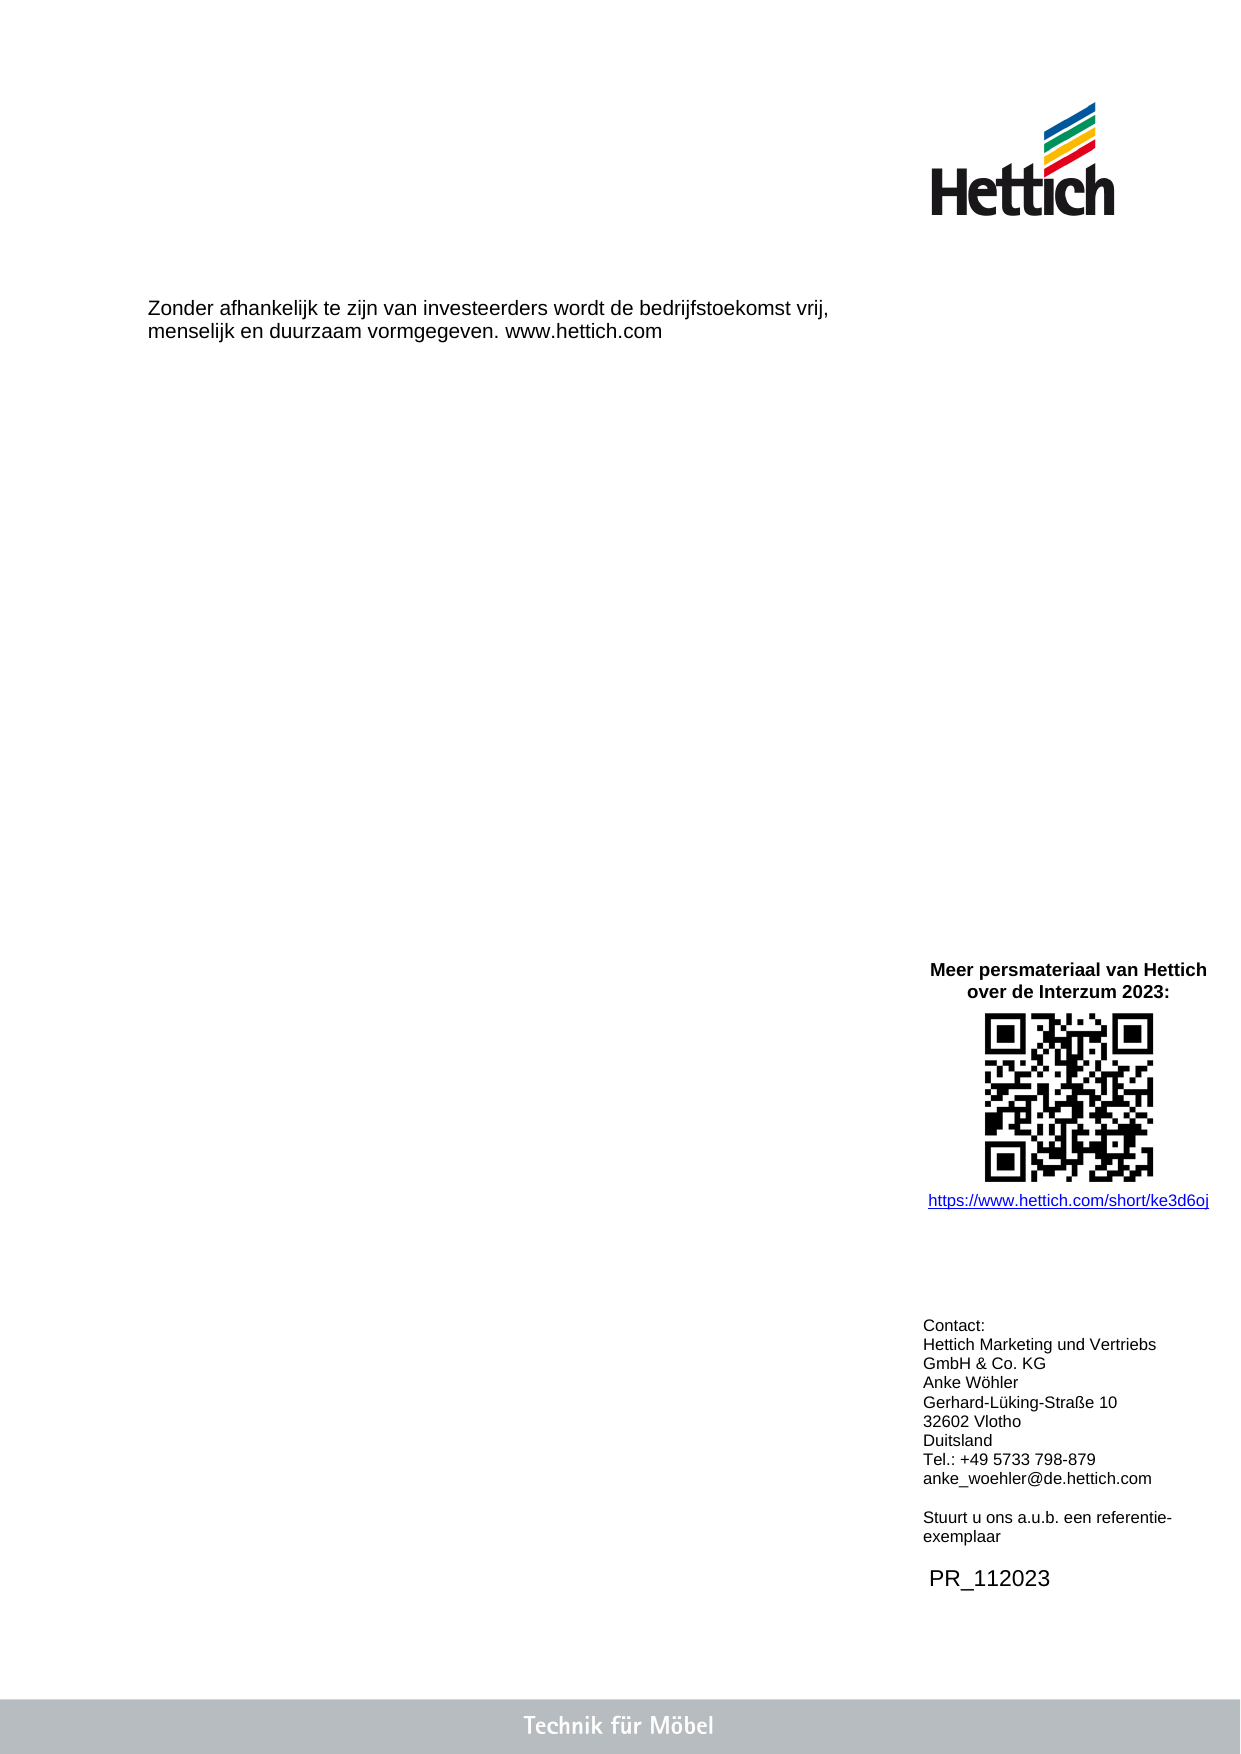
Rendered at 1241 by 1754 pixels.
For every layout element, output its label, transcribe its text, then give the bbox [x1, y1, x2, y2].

picture [0, 21, 1239, 278]
picture [0, 1636, 1241, 1754]
